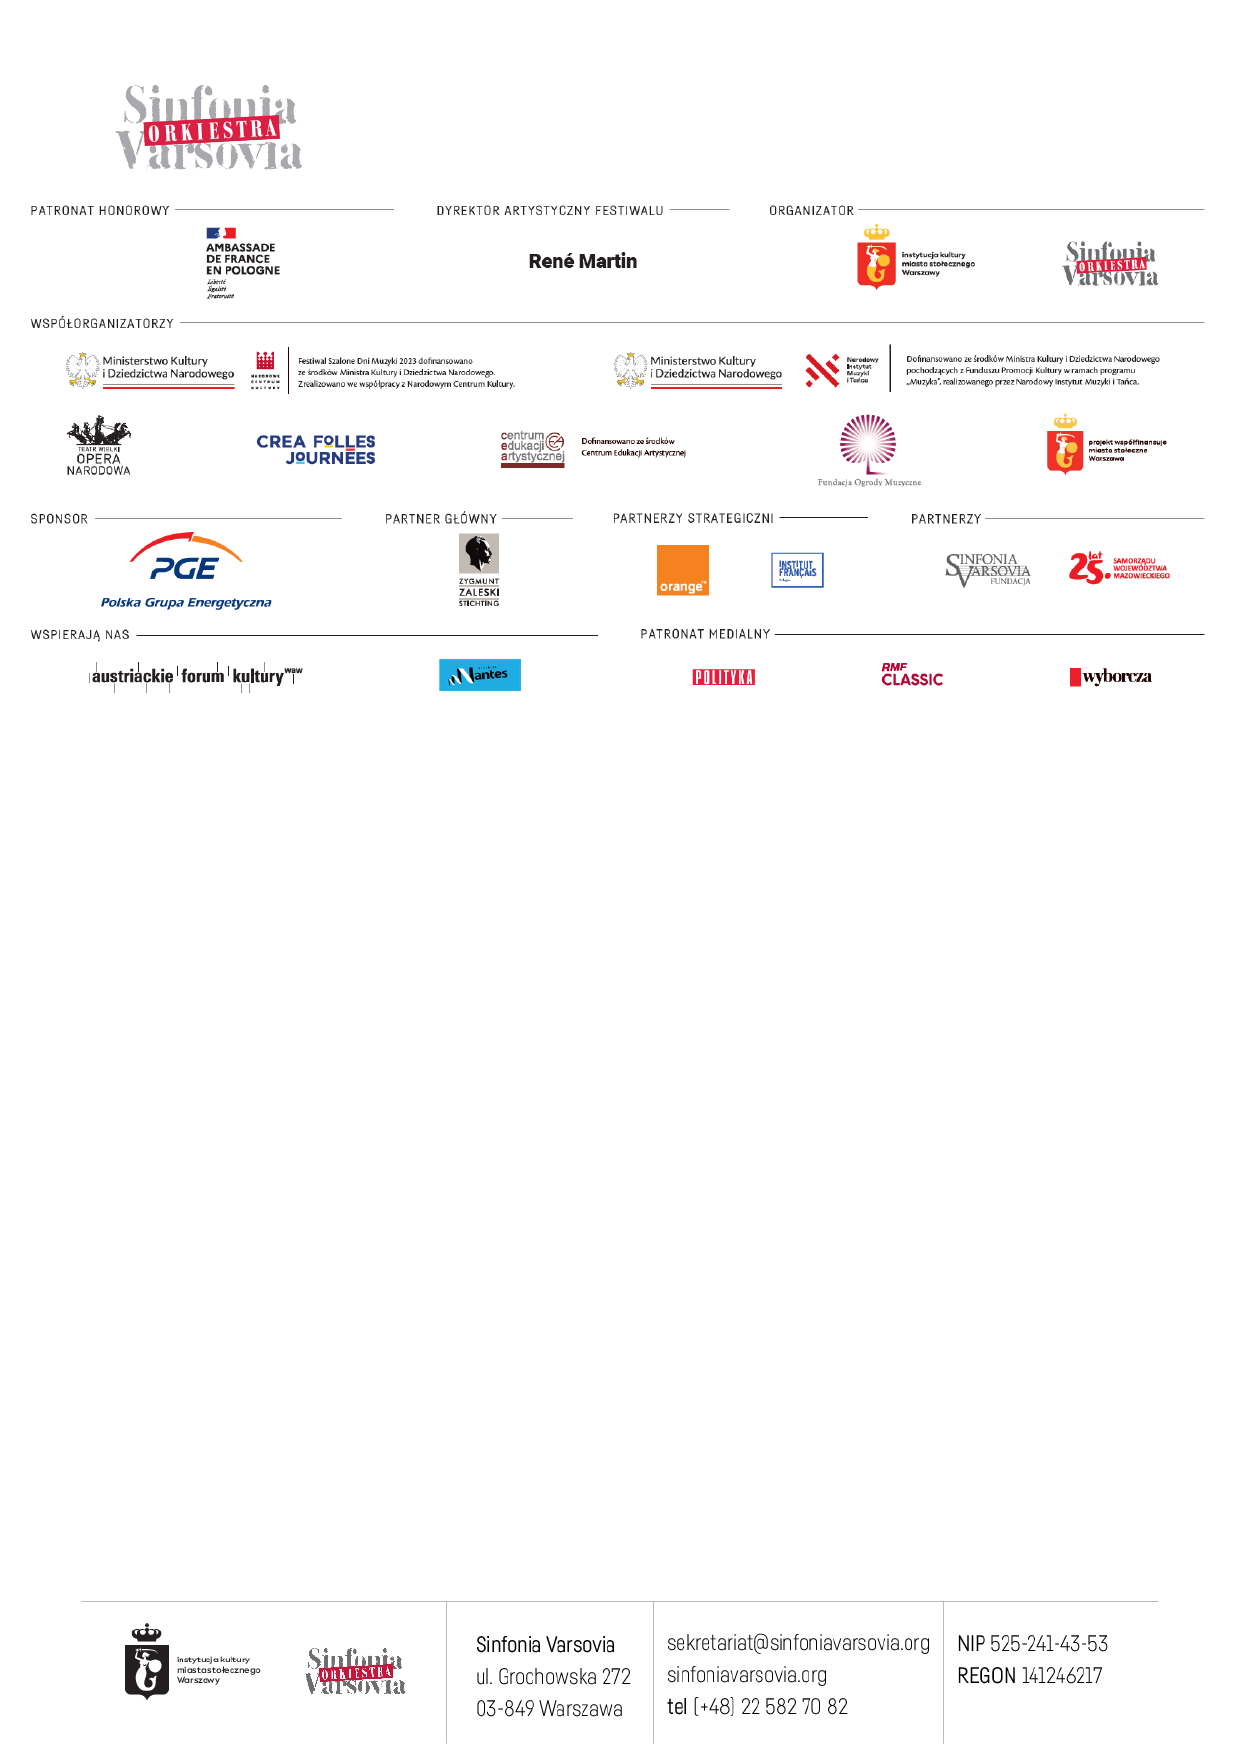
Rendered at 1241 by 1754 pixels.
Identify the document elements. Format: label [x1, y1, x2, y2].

picture [81, 1601, 1159, 1750]
picture [14, 199, 1222, 714]
picture [110, 81, 307, 173]
